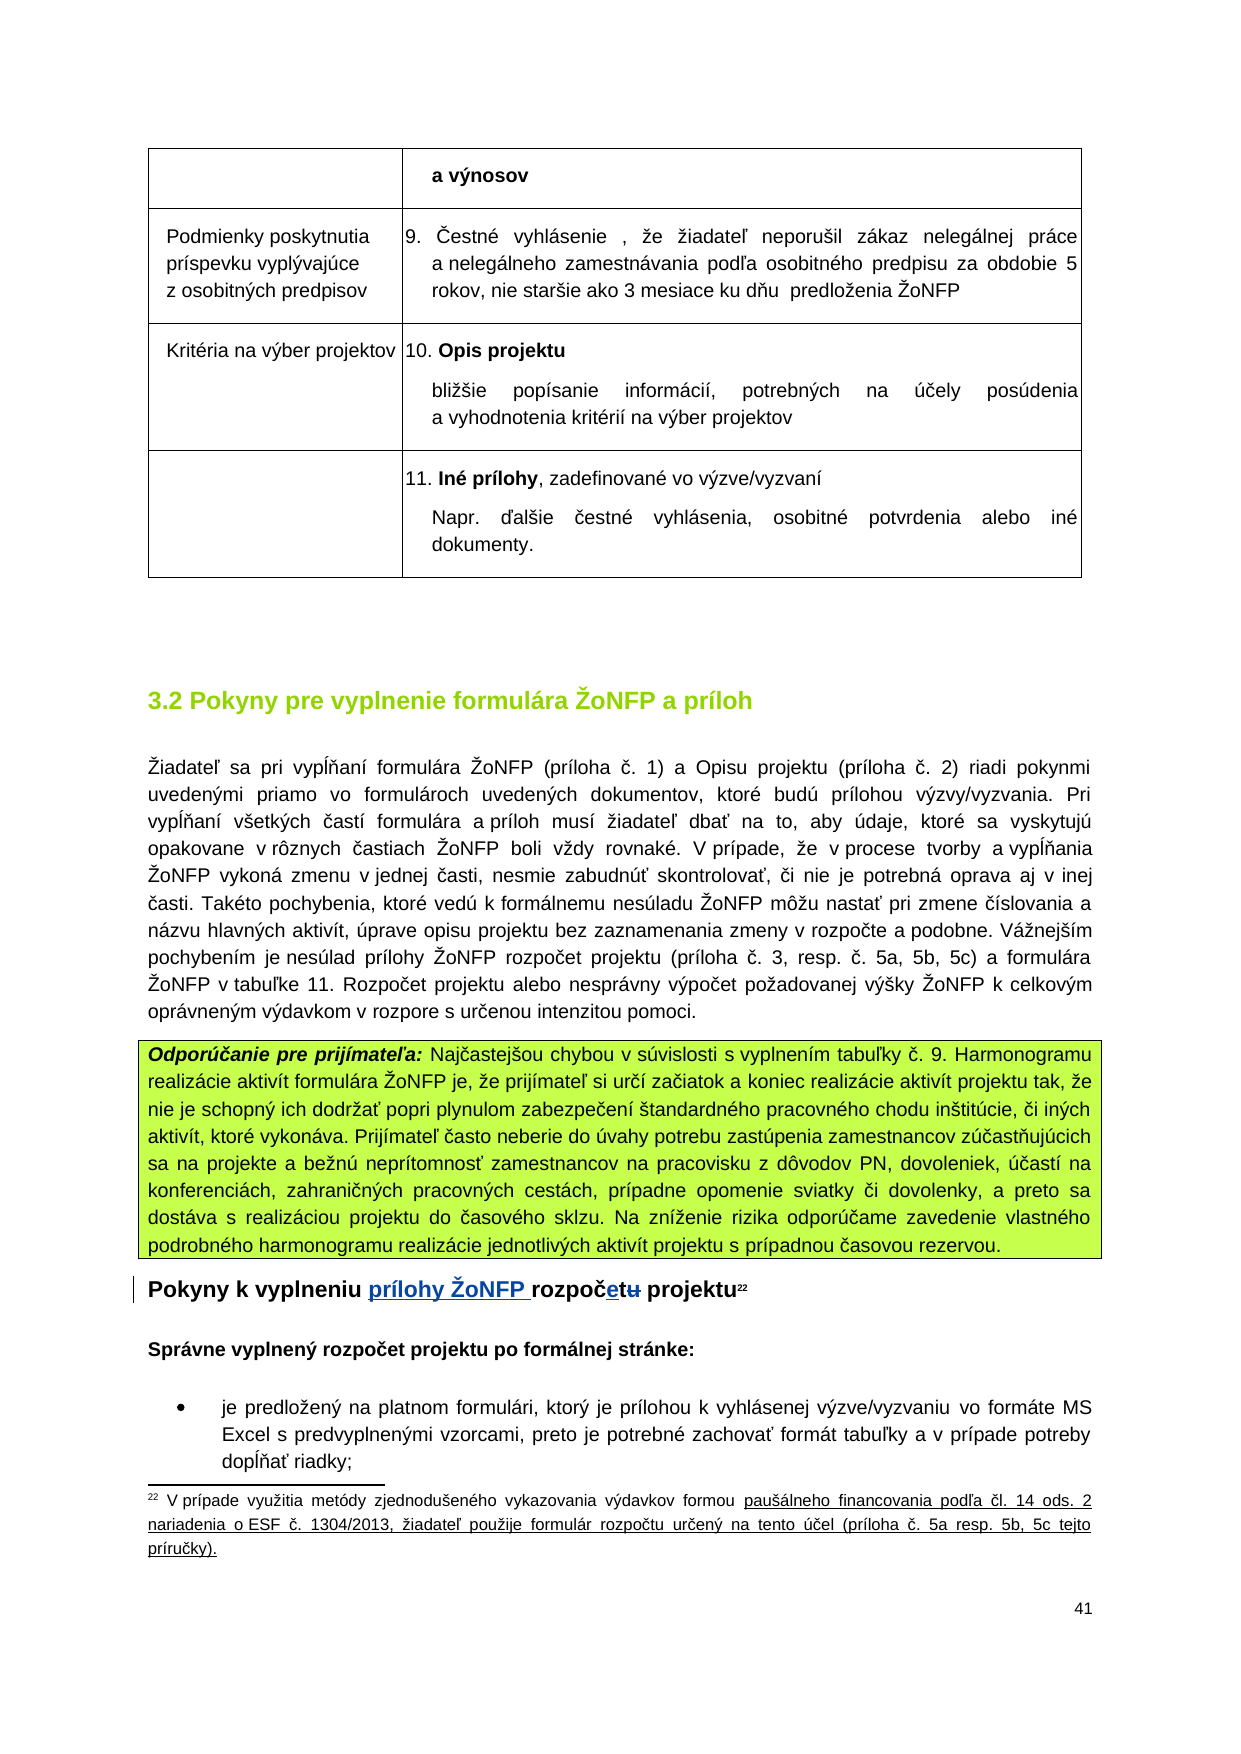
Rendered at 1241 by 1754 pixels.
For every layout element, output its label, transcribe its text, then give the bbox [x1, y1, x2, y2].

text Pokyny k vyplneniu rozpočt projektu [148, 1276, 1092, 1303]
table_cell Podmienky poskytnutia príspevku vyplývajúce z osobitných predpisov [149, 209, 402, 323]
list je predložený na platnom formulári, ktorý je prílohou k vyhlásenej výzve/vyzvaniu vo formáte MS Excel s predvyplnenými vzorcami, preto je potrebné zachovať formát tabuľky a v prípade potreby dopĺňať riadky; [177, 1396, 1092, 1473]
table_cell [149, 451, 402, 577]
text Žiadateľ sa pri vypĺňaní formulára ŽoNFP (príloha č. 1) a Opisu projektu (príloha č. 2) riadi pokynmi uvedenými priamo vo formulároch uvedených dokumentov, ktoré budú prílohou výzvy/vyzvania. Pri vypĺňaní všetkých častí formulára a príloh musí žiadateľ dbať na to, aby údaje, ktoré sa vyskytujú opakovane v rôznych častiach ŽoNFP boli vždy rovnaké. V prípade, že v procese tvorby a vypĺňania ŽoNFP vykoná zmenu v jednej časti, nesmie zabudnúť skontrolovať, či nie je potrebná oprava aj v inej časti. Takéto pochybenia, ktoré vedú k formálnemu nesúladu ŽoNFP môžu nastať pri zmene číslovania a názvu hlavných aktivít, úprave opisu projektu bez zaznamenania zmeny v rozpočte a podobne. Vážnejším pochybením je nesúlad prílohy ŽoNFP rozpočet projektu (príloha č. 3, resp. č. 5a, 5b, 5c) a formulára ŽoNFP v tabuľke 11. Rozpočet projektu alebo nesprávny výpočet požadovanej výšky ŽoNFP k celkovým oprávneným výdavkom v rozpore s určenou intenzitou pomoci. [148, 756, 1092, 1023]
table_cell 9. Čestné vyhlásenie , že žiadateľ neporušil zákaz nelegálnej práce a nelegálneho zamestnávania podľa osobitného predpisu za obdobie 5 rokov, nie staršie ako 3 mesiace ku dňu predloženia ŽoNFP [403, 209, 1081, 323]
table_cell 11. Iné prílohy, zadefinované vo výzve/vyzvaní Napr. ďalšie čestné vyhlásenia, osobitné potvrdenia alebo iné dokumenty. [403, 451, 1081, 577]
text Správne vyplnený rozpočet projektu po formálnej stránke: [148, 1338, 1092, 1361]
table_cell Kritéria na výber projektov [149, 324, 402, 450]
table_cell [403, 149, 1081, 208]
subtitle 3.2 Pokyny pre vyplnenie formulára ŽoNFP a príloh [148, 686, 1092, 714]
table_cell 10. Opis projektu bližšie popísanie informácií, potrebných na účely posúdenia a vyhodnotenia kritérií na výber projektov [403, 324, 1081, 450]
text Odporúčanie pre prijímateľa: Najčastejšou chybou v súvislosti s vyplnením tabuľky č. 9. Harmonogramu realizácie aktivít formulára ŽoNFP je, že prijímateľ si určí začiatok a koniec realizácie aktivít projektu tak, že nie je schopný ich dodržať popri plynulom zabezpečení štandardného pracovného chodu inštitúcie, či iných aktivít, ktoré vykonáva. Prijímateľ často neberie do úvahy potrebu zastúpenia zamestnancov zúčastňujúcich sa na projekte a bežnú neprítomnosť zamestnancov na pracovisku z dôvodov PN, dovoleniek, účastí na konferenciách, zahraničných pracovných cestách, prípadne opomenie sviatky či dovolenky, a preto sa dostáva s realizáciou projektu do časového sklzu. Na zníženie rizika odporúčame zavedenie vlastného podrobného harmonogramu realizácie jednotlivých aktivít projektu s prípadnou časovou rezervou. [139, 1041, 1101, 1258]
